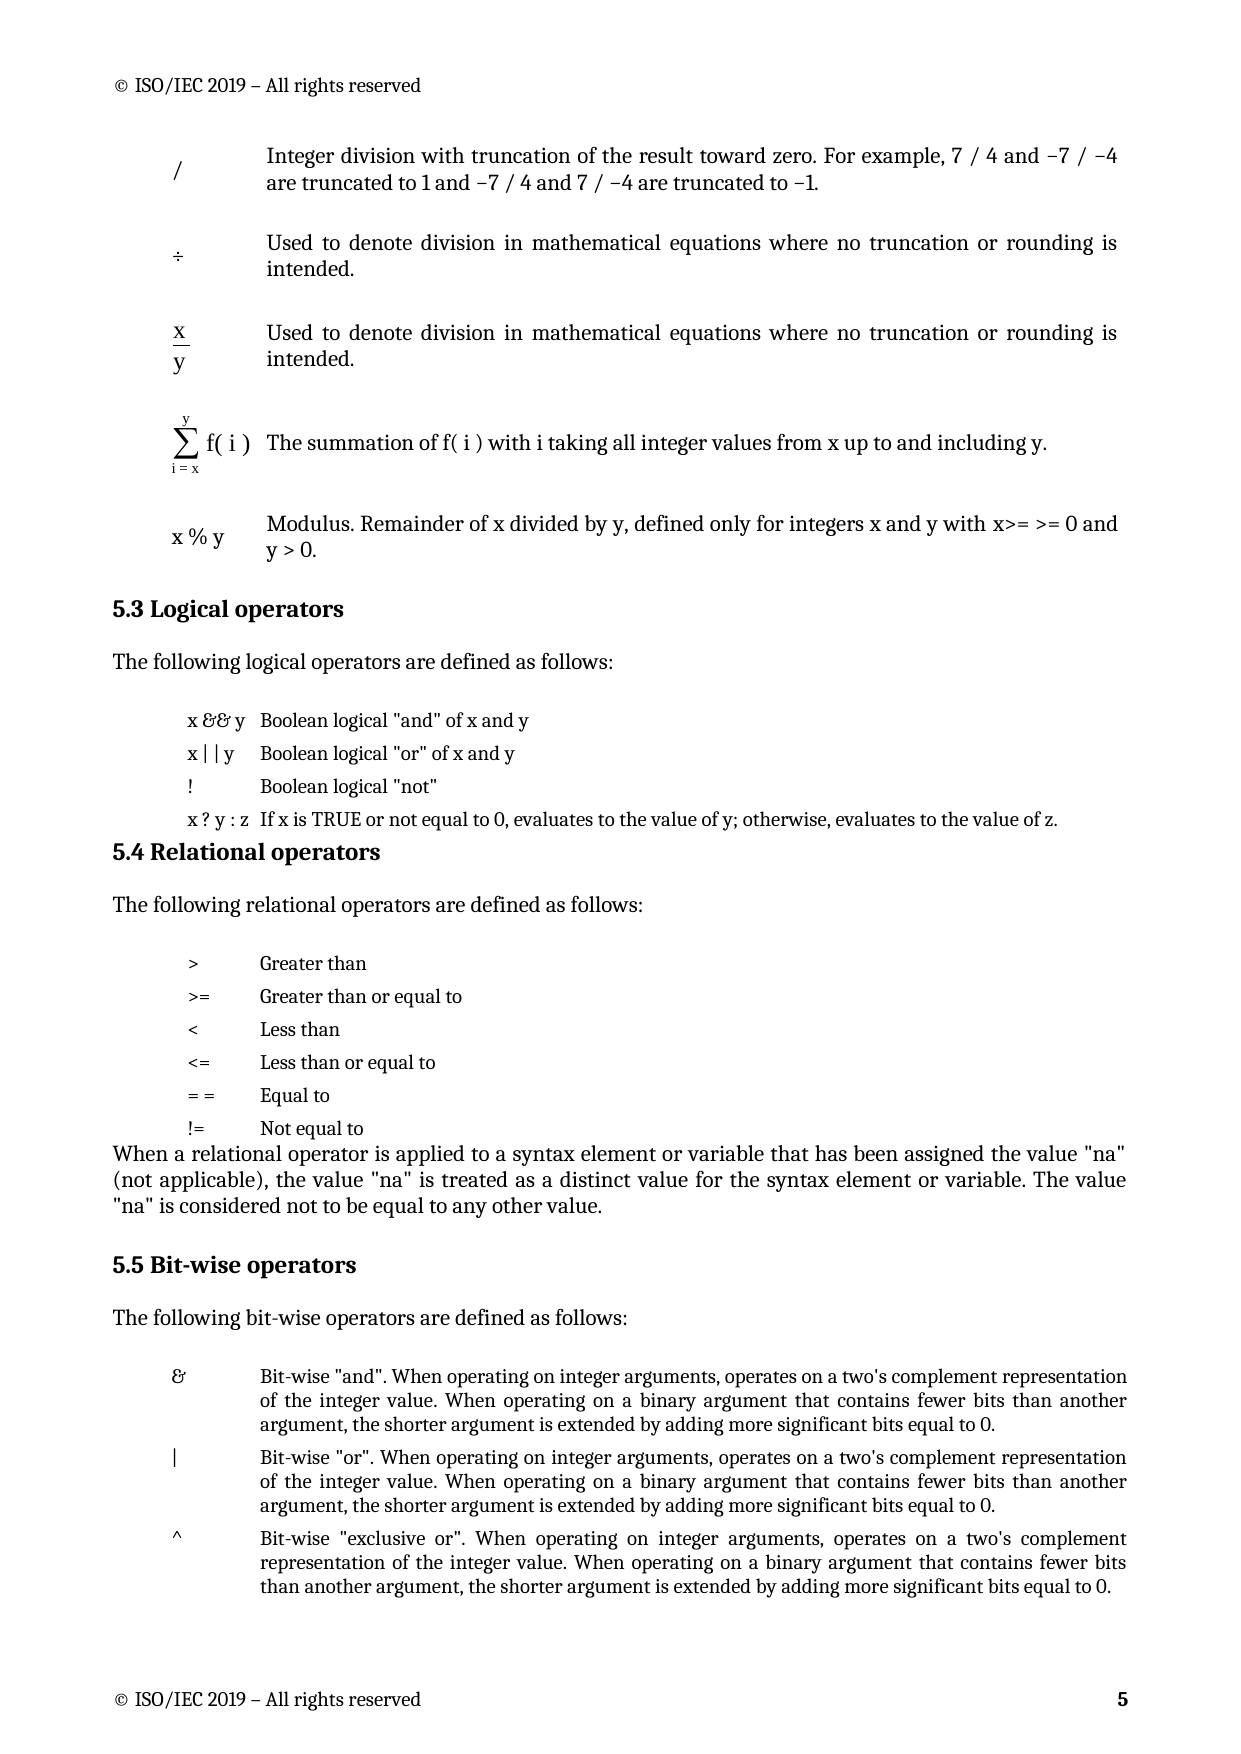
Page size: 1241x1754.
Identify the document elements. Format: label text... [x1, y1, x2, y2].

text ^ Bit-wise "exclusive or". When operating on integer arguments, operates on a two's complement representation of the integer value. When operating on a binary argument that contains fewer bits than another argument, the shorter argument is extended by adding more significant bits equal to 0. [171, 1526, 1128, 1598]
table_cell x % y [160, 502, 255, 588]
text & Bit-wise "and". When operating on integer arguments, operates on a two's complement representation of the integer value. When operating on a binary argument that contains fewer bits than another argument, the shorter argument is extended by adding more significant bits equal to 0. [171, 1365, 1128, 1437]
subtitle Logical operators [112, 595, 1128, 623]
text x && y Boolean logical "and" of x and y [187, 709, 1128, 733]
text <= Less than or equal to [187, 1051, 1128, 1074]
text > Greater than [187, 952, 1128, 976]
text != Not equal to [187, 1116, 1128, 1140]
text | Bit-wise "or". When operating on integer arguments, operates on a two's complement representation of the integer value. When operating on a binary argument that contains fewer bits than another argument, the shorter argument is extended by adding more significant bits equal to 0. [171, 1446, 1128, 1517]
text The following relational operators are defined as follows: [112, 891, 1128, 918]
text ! Boolean logical "not" [187, 774, 1128, 798]
table_cell / [160, 134, 255, 221]
table_cell Used to denote division in mathematical equations where no truncation or rounding is intended. [255, 221, 1130, 308]
table_cell The summation of f( i ) with i taking all integer values from x up to and including y. [255, 401, 1130, 502]
text The following logical operators are defined as follows: [112, 648, 1128, 675]
table_cell [160, 308, 255, 401]
text x ? y : z If x is TRUE or not equal to 0, evaluates to the value of y; otherwise, evaluates to the value of z. [187, 807, 1128, 831]
text >= Greater than or equal to [187, 985, 1128, 1009]
table_cell Modulus. Remainder of x divided by y, defined only for integers x and y with x>= >= 0 and y > 0. [255, 502, 1130, 588]
text x | | y Boolean logical "or" of x and y [187, 742, 1128, 766]
table_cell Used to denote division in mathematical equations where no truncation or rounding is intended. [255, 308, 1130, 401]
subtitle Bit-wise operators [112, 1251, 1128, 1279]
text < Less than [187, 1018, 1128, 1042]
table_cell ÷ [160, 221, 255, 308]
subtitle Relational operators [112, 838, 1128, 866]
text The following bit-wise operators are defined as follows: [112, 1304, 1128, 1331]
text = = Equal to [187, 1083, 1128, 1107]
text When a relational operator is applied to a syntax element or variable that has been assigned the value "na" (not applicable), the value "na" is treated as a distinct value for the syntax element or variable. The value "na" is considered not to be equal to any other value. [112, 1140, 1128, 1219]
table_cell Integer division with truncation of the result toward zero. For example, 7 / 4 and −7 / −4 are truncated to 1 and −7 / 4 and 7 / −4 are truncated to −1. [255, 134, 1130, 221]
table_cell [160, 401, 255, 502]
